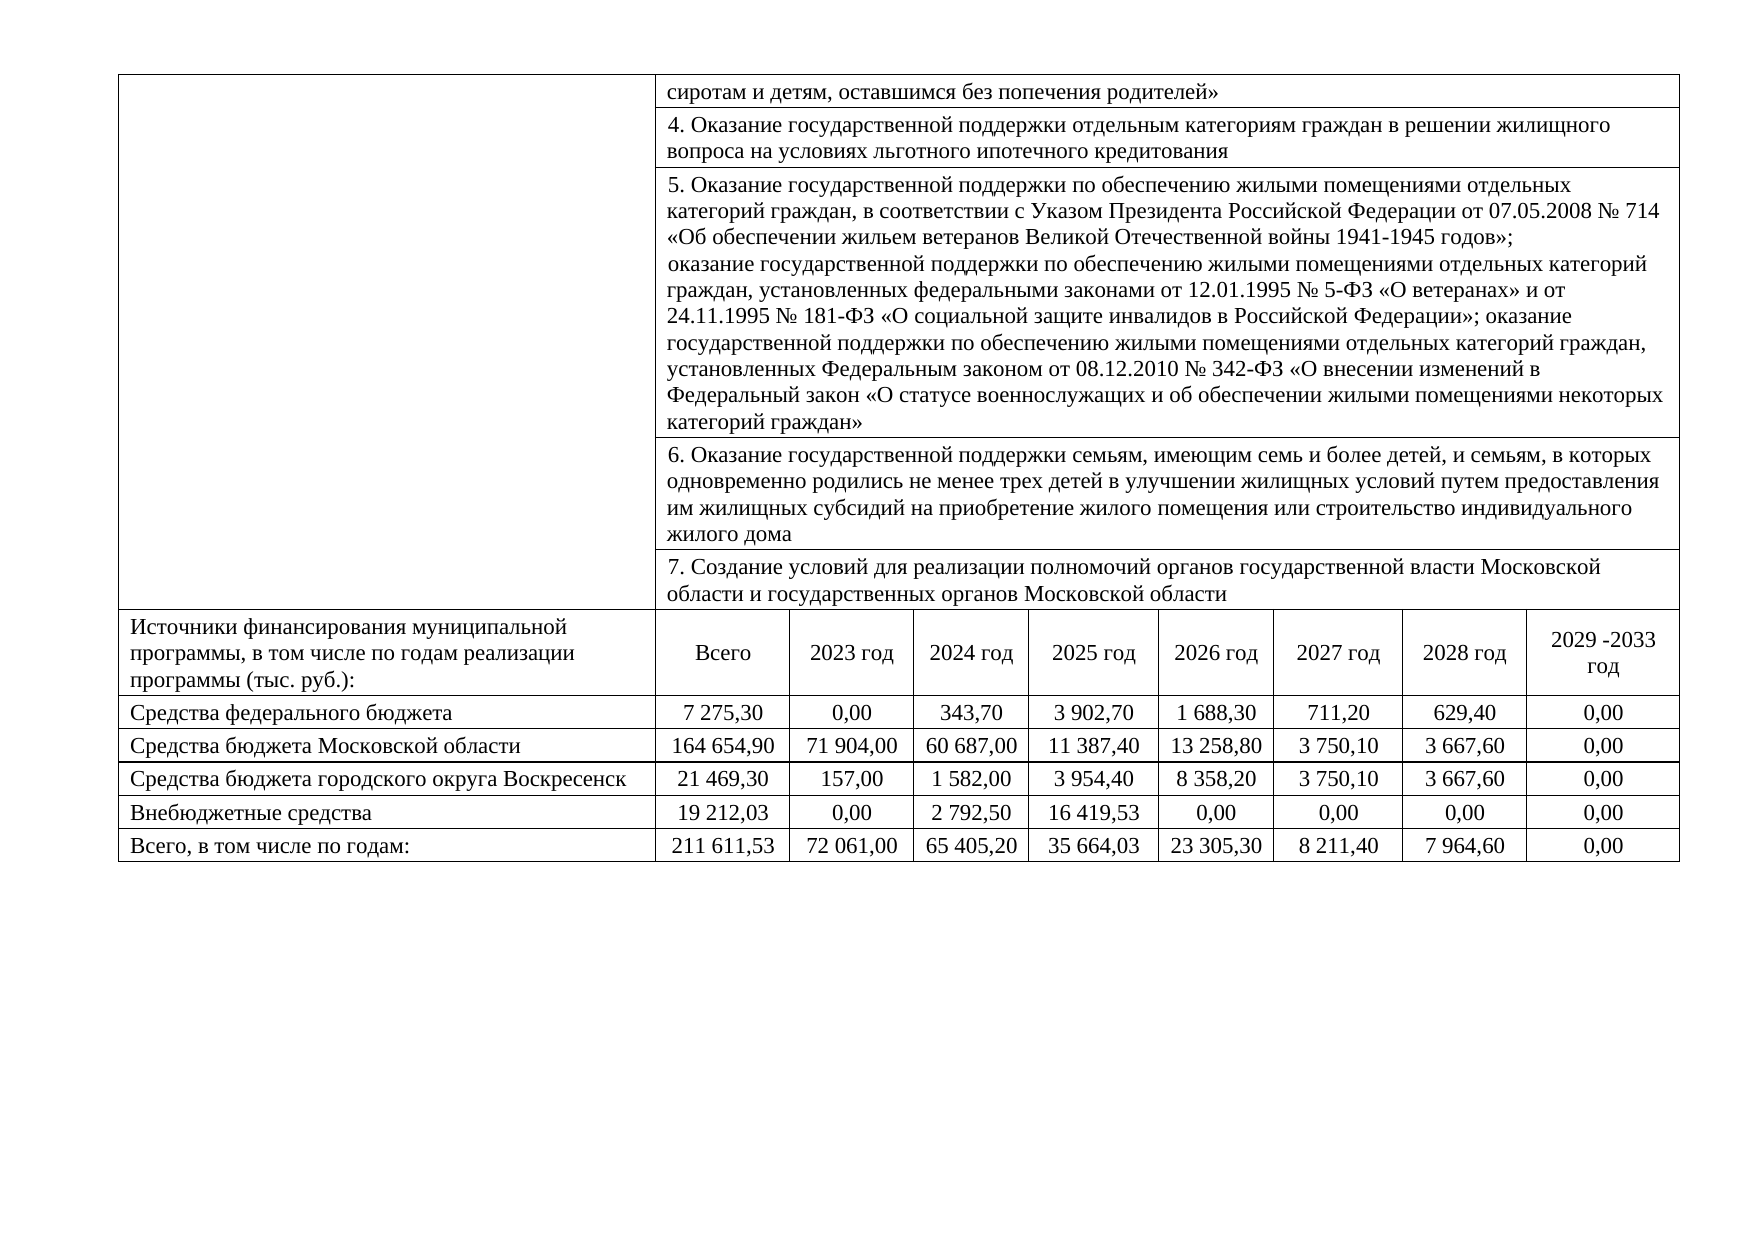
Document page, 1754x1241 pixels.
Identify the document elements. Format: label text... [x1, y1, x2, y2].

table_cell 2028 год [1403, 610, 1526, 695]
table_cell 7 275,30 [656, 696, 789, 728]
table_cell 11 387,40 [1029, 729, 1158, 761]
table_cell 0,00 [790, 796, 913, 828]
table_cell Всего [656, 610, 789, 695]
table_cell 343,70 [914, 696, 1028, 728]
table_cell 16 419,53 [1029, 796, 1158, 828]
table_cell 65 405,20 [914, 829, 1028, 861]
table_cell 71 904,00 [790, 729, 913, 761]
table_cell 1 688,30 [1159, 696, 1273, 728]
table_cell 2026 год [1159, 610, 1273, 695]
table_cell 2 792,50 [914, 796, 1028, 828]
table_cell 23 305,30 [1159, 829, 1273, 861]
table_cell 13 258,80 [1159, 729, 1273, 761]
table_cell 0,00 [1403, 796, 1526, 828]
table_cell 21 469,30 [656, 763, 789, 794]
table_cell 2025 год [1029, 610, 1158, 695]
table_cell 0,00 [1527, 796, 1679, 828]
table_cell 3 667,60 [1403, 763, 1526, 794]
table_cell 1 582,00 [914, 763, 1028, 794]
table_cell 7 964,60 [1403, 829, 1526, 861]
table_cell 35 664,03 [1029, 829, 1158, 861]
table_cell 7. Создание условий для реализации полномочий органов государственной власти Московской области и государственных органов Московской области [656, 550, 1679, 609]
table_cell 2027 год [1274, 610, 1402, 695]
table_cell Средства бюджета Московской области [119, 729, 655, 761]
table_cell 4. Оказание государственной поддержки отдельным категориям граждан в решении жилищного вопроса на условиях льготного ипотечного кредитования [656, 108, 1679, 167]
table_cell 3 667,60 [1403, 729, 1526, 761]
table_cell 0,00 [1527, 763, 1679, 794]
table_cell 0,00 [1159, 796, 1273, 828]
table_cell 0,00 [790, 696, 913, 728]
table_cell 0,00 [1527, 829, 1679, 861]
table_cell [656, 75, 1679, 107]
table_cell 2024 год [914, 610, 1028, 695]
table_cell 711,20 [1274, 696, 1402, 728]
table_cell 3 750,10 [1274, 729, 1402, 761]
table_cell 3 750,10 [1274, 763, 1402, 794]
table_cell 2029 -2033 год [1527, 610, 1679, 695]
table_cell 164 654,90 [656, 729, 789, 761]
table_cell 629,40 [1403, 696, 1526, 728]
table_cell 72 061,00 [790, 829, 913, 861]
table_cell 0,00 [1527, 729, 1679, 761]
table_cell Средства федерального бюджета [119, 696, 655, 728]
table_cell 2023 год [790, 610, 913, 695]
table_cell 8 211,40 [1274, 829, 1402, 861]
table_cell 19 212,03 [656, 796, 789, 828]
table_cell 3 902,70 [1029, 696, 1158, 728]
table_cell Средства бюджета городского округа Воскресенск [119, 763, 655, 794]
table_cell 6. Оказание государственной поддержки семьям, имеющим семь и более детей, и семьям, в которых одновременно родились не менее трех детей в улучшении жилищных условий путем предоставления им жилищных субсидий на приобретение жилого помещения или строительство индивидуального жилого дома [656, 438, 1679, 549]
table_cell Источники финансирования муниципальной программы, в том числе по годам реализации программы (тыс. руб.): [119, 610, 655, 695]
table_cell 211 611,53 [656, 829, 789, 861]
table_cell 157,00 [790, 763, 913, 794]
table_cell 3 954,40 [1029, 763, 1158, 794]
table_cell Внебюджетные средства [119, 796, 655, 828]
table_cell 8 358,20 [1159, 763, 1273, 794]
table_cell 5. Оказание государственной поддержки по обеспечению жилыми помещениями отдельных категорий граждан, в соответствии с Указом Президента Российской Федерации от 07.05.2008 № 714 «Об обеспечении жильем ветеранов Великой Отечественной войны 1941-1945 годов»; оказание государственной поддержки по обеспечению жилыми помещениями отдельных категорий граждан, установленных федеральными законами от 12.01.1995 № 5-ФЗ «О ветеранах» и от 24.11.1995 № 181-ФЗ «О социальной защите инвалидов в Российской Федерации»; оказание государственной поддержки по обеспечению жилыми помещениями отдельных категорий граждан, установленных Федеральным законом от 08.12.2010 № 342-ФЗ «О внесении изменений в Федеральный закон «О статусе военнослужащих и об обеспечении жилыми помещениями некоторых категорий граждан» [656, 168, 1679, 437]
table_cell Всего, в том числе по годам: [119, 829, 655, 861]
table_cell 0,00 [1274, 796, 1402, 828]
table_cell 60 687,00 [914, 729, 1028, 761]
table_cell 0,00 [1527, 696, 1679, 728]
